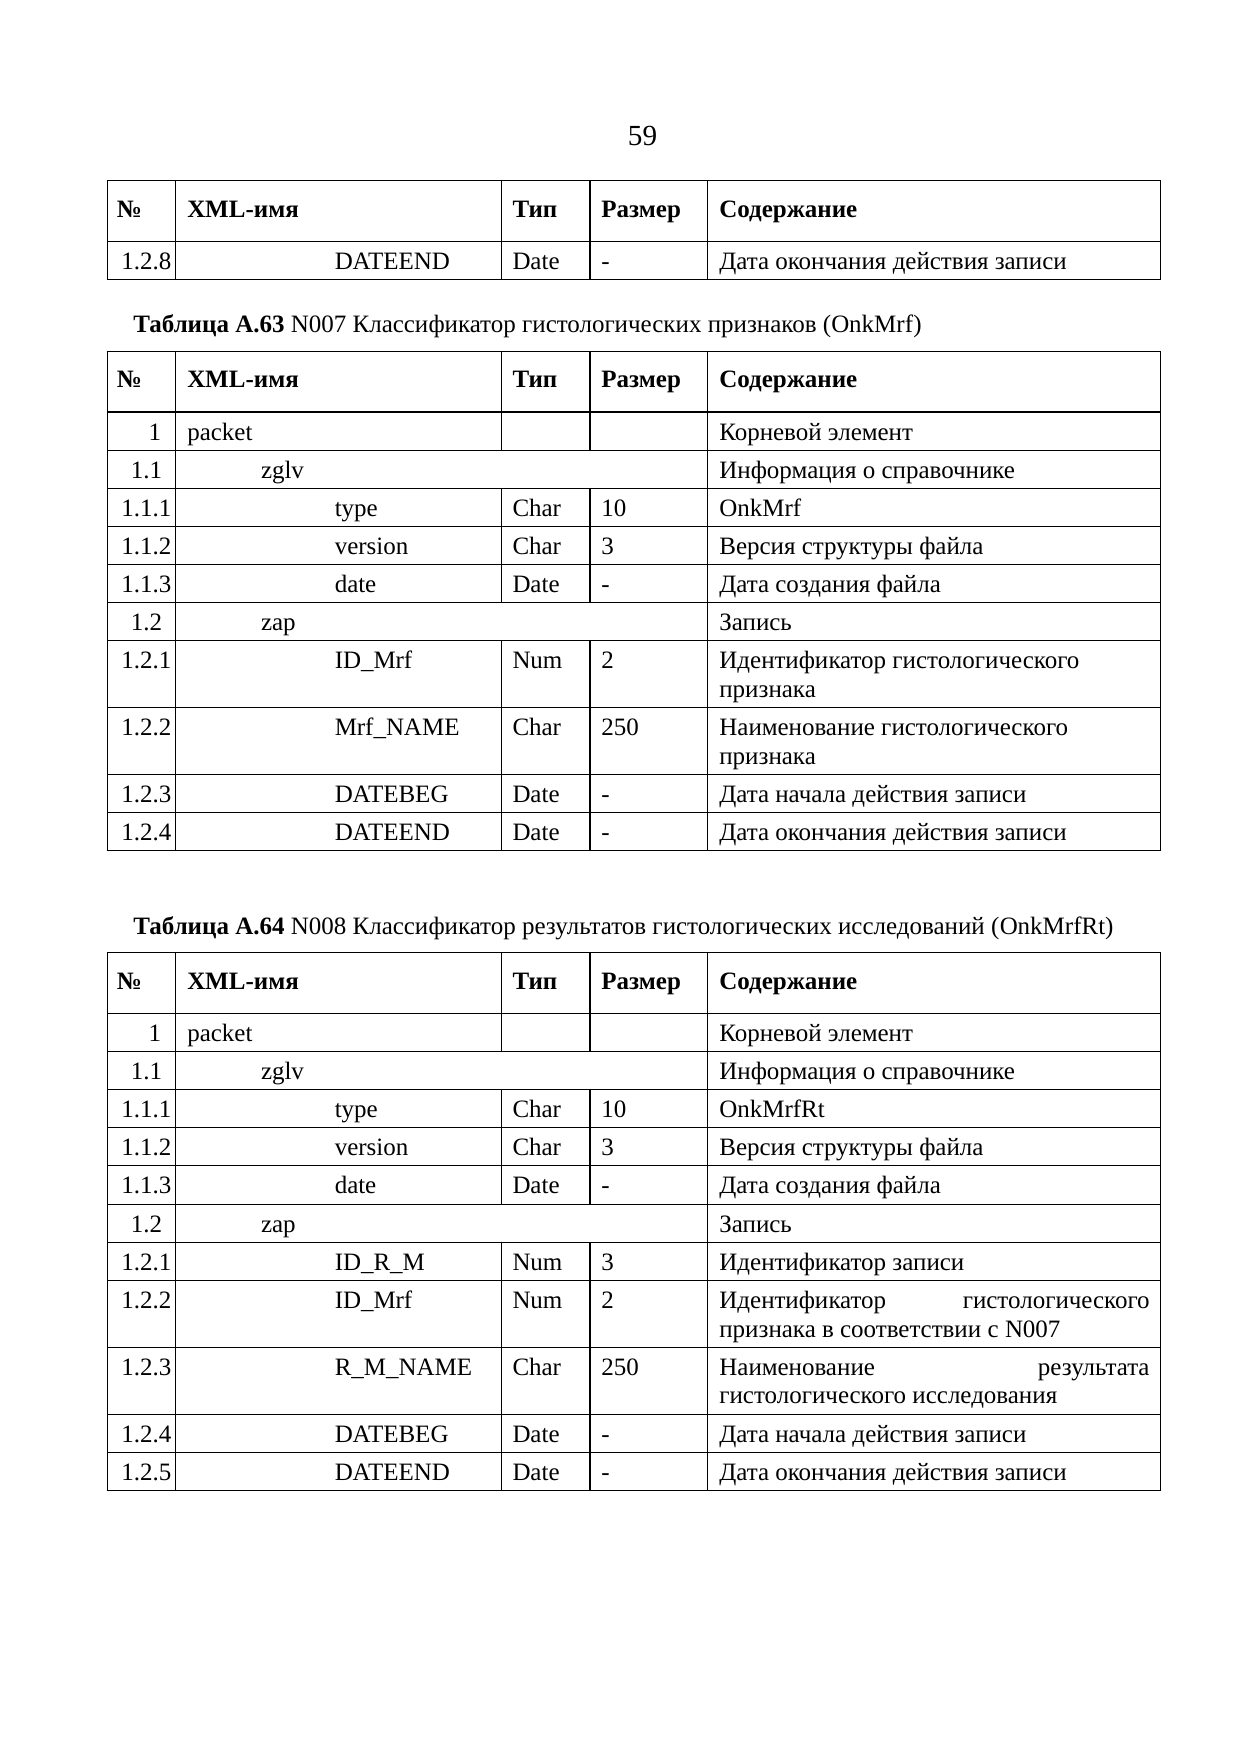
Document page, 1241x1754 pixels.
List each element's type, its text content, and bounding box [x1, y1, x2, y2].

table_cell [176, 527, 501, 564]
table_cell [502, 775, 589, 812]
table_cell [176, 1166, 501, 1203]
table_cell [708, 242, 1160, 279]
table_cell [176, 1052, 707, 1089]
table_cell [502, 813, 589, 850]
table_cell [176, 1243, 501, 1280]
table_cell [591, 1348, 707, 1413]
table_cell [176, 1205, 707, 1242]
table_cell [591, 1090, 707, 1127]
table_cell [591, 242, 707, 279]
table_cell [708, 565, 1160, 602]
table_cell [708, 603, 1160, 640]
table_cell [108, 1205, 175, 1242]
list N008 Классификатор результатов гистологических исследований (OnkMrfRt) [133, 911, 1166, 940]
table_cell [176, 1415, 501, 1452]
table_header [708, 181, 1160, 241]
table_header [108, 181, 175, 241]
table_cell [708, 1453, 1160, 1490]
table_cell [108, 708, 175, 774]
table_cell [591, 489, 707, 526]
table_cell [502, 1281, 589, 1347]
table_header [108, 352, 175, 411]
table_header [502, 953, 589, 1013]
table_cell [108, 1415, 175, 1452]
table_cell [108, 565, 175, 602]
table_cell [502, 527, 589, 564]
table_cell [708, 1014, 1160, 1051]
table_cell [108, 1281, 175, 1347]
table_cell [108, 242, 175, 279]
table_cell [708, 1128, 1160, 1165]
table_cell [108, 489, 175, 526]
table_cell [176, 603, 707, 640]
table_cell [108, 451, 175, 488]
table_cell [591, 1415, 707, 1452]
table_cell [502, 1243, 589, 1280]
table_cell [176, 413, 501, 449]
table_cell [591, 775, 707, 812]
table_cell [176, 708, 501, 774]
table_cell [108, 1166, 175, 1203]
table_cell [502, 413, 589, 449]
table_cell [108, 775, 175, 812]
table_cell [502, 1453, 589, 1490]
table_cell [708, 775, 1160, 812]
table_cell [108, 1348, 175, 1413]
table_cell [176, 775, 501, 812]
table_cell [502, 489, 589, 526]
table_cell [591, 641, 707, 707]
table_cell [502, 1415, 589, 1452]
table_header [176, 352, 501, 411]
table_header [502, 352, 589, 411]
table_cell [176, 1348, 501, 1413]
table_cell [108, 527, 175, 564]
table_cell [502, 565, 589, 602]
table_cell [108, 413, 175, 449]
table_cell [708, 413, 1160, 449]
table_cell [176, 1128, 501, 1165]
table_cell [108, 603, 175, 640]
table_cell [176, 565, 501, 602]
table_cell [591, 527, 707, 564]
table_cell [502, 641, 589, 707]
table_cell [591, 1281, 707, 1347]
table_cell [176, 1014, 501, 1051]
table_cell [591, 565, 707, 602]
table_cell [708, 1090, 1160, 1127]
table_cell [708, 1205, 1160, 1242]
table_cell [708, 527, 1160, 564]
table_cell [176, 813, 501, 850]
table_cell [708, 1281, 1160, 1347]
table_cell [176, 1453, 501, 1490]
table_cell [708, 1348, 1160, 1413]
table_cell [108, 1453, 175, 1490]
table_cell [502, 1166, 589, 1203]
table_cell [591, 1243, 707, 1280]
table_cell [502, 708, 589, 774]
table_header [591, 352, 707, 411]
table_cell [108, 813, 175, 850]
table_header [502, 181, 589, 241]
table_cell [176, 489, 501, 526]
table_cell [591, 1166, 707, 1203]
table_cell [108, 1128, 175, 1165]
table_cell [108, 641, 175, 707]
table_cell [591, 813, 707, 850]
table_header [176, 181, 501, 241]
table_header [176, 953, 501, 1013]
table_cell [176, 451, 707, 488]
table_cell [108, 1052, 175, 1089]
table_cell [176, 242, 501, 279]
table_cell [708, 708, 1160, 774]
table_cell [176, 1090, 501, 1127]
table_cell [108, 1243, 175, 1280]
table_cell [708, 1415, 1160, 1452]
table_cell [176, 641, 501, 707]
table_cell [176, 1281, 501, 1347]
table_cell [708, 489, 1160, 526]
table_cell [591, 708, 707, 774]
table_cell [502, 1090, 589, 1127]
list N007 Классификатор гистологических признаков (OnkMrf) [133, 309, 1166, 338]
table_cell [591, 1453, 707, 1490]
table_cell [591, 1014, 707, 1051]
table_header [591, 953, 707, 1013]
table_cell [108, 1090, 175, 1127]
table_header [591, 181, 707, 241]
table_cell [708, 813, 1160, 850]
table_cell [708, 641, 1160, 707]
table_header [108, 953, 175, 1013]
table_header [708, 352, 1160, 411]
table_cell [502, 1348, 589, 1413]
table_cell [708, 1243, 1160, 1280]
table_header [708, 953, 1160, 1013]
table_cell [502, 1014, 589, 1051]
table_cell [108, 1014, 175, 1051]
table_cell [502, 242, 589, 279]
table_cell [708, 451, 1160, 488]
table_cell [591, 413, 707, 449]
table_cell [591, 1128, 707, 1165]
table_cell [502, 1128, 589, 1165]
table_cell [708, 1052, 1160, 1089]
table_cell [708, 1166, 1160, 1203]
